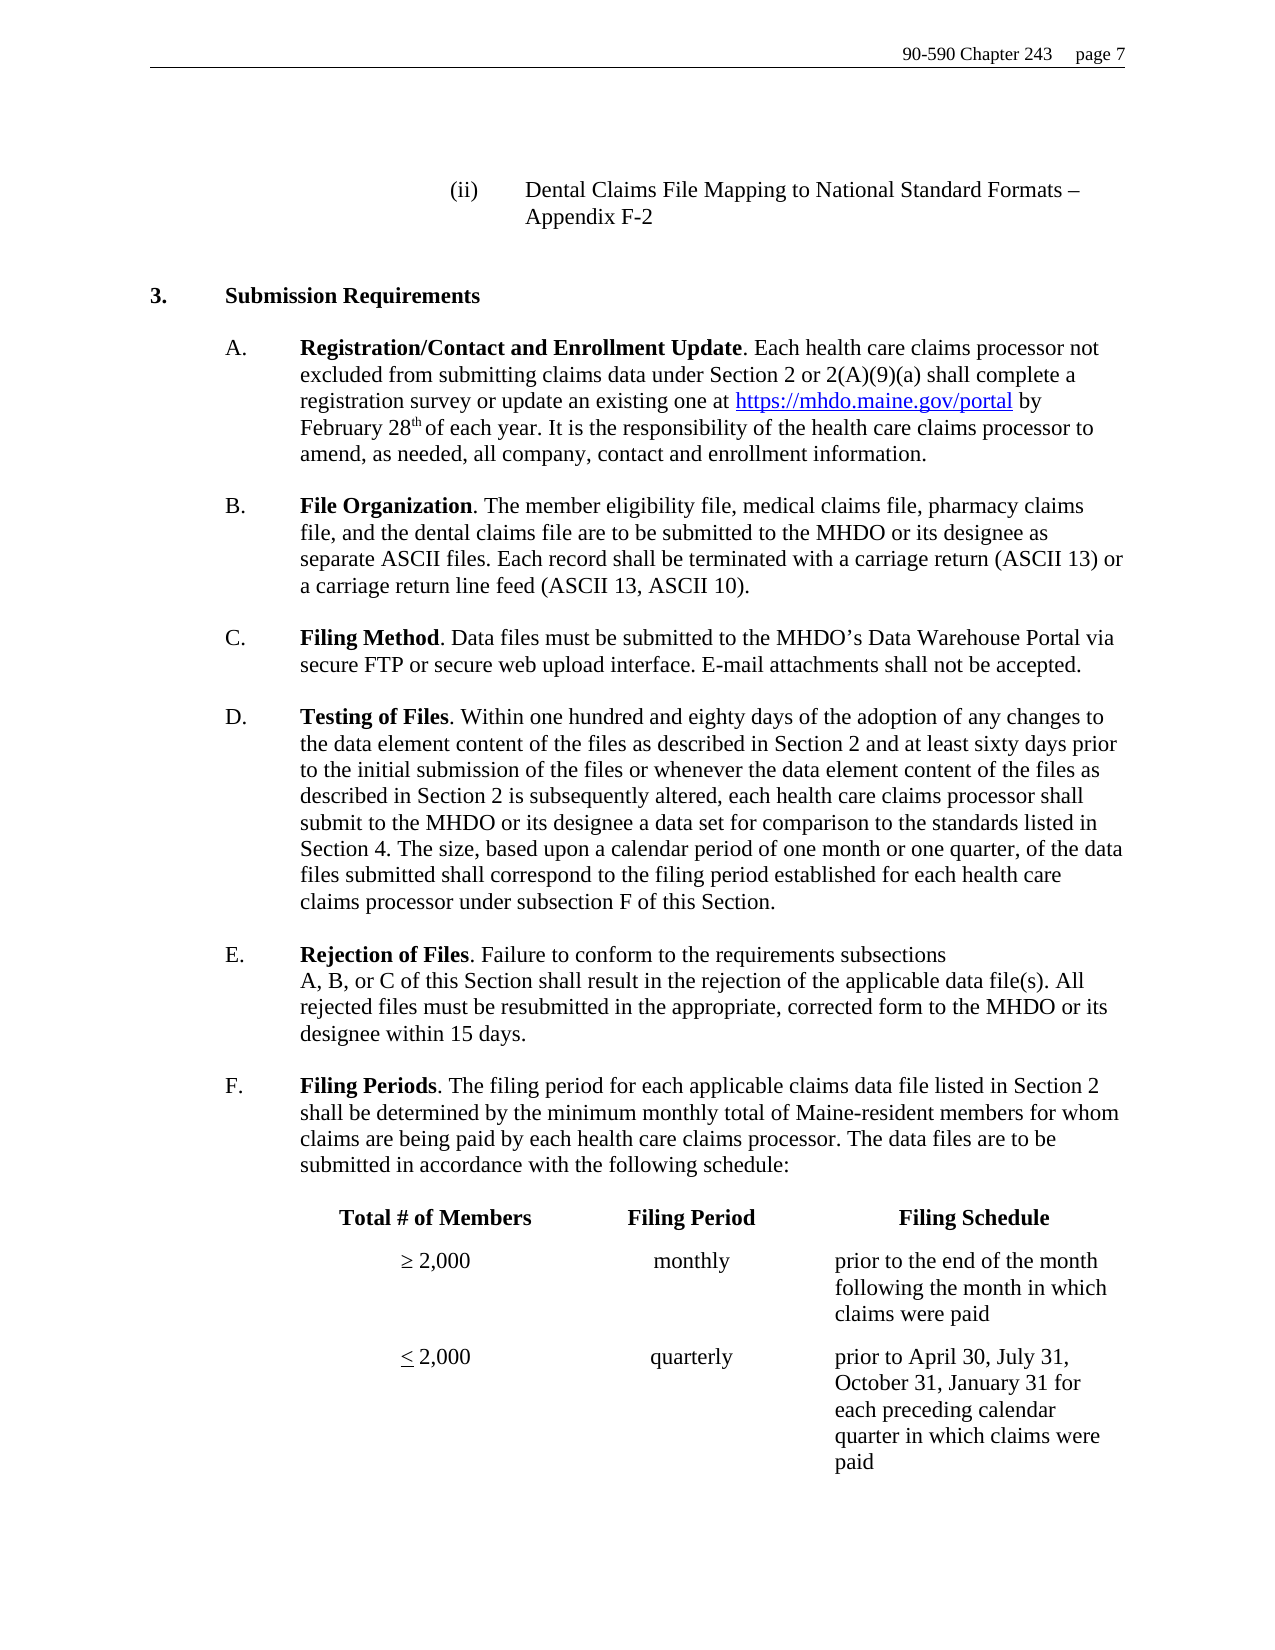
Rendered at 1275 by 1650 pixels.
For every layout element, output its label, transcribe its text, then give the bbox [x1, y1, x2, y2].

text F. Filing Periods. The filing period for each applicable claims data file listed in Section 2 shall be determined by the minimum monthly total of Maine-resident members for whom claims are being paid by each health care claims processor. The data files are to be submitted in accordance with the following schedule: [225, 1072, 1125, 1178]
text D. Testing of Files. Within one hundred and eighty days of the adoption of any changes to the data element content of the files as described in Section 2 and at least sixty days prior to the initial submission of the files or whenever the data element content of the files as described in Section 2 is subsequently altered, each health care claims processor shall submit to the MHDO or its designee a data set for comparison to the standards listed in Section 4. The size, based upon a calendar period of one month or one quarter, of the data files submitted shall correspond to the filing period established for each health care claims processor under subsection F of this Section. [225, 703, 1125, 914]
table_cell prior to April 30, July 31, October 31, January 31 for each preceding calendar quarter in which claims were paid [823, 1326, 1125, 1475]
table_header Filing Schedule [823, 1204, 1125, 1231]
table_cell quarterly [560, 1326, 823, 1475]
table_header Filing Period [560, 1204, 823, 1231]
table_cell < 2,000 [311, 1326, 559, 1475]
text E. Rejection of Files. Failure to conform to the requirements subsections A, B, or C of this Section shall result in the rejection of the applicable data file(s). All rejected files must be resubmitted in the appropriate, corrected form to the MHDO or its designee within 15 days. [225, 941, 1125, 1046]
text A. Registration/Contact and Enrollment Update. Each health care claims processor not excluded from submitting claims data under Section 2 or 2(A)(9)(a) shall complete a registration survey or update an existing one at https://mhdo.maine.gov/portal by February 28th of each year. It is the responsibility of the health care claims processor to amend, as needed, all company, contact and enrollment information. [225, 334, 1125, 466]
text 3. Submission Requirements [150, 282, 1125, 308]
table_header Total # of Members [311, 1204, 559, 1231]
table_cell monthly [560, 1231, 823, 1326]
text C. Filing Method. Data files must be submitted to the MHDO’s Data Warehouse Portal via secure FTP or secure web upload interface. E-mail attachments shall not be accepted. [225, 624, 1125, 677]
text B. File Organization. The member eligibility file, medical claims file, pharmacy claims file, and the dental claims file are to be submitted to the MHDO or its designee as separate ASCII files. Each record shall be terminated with a carriage return (ASCII 13) or a carriage return line feed (ASCII 13, ASCII 10). [225, 493, 1125, 598]
text (ii) Dental Claims File Mapping to National Standard Formats – Appendix F-2 [450, 176, 1125, 229]
table_cell prior to the end of the month following the month in which claims were paid [823, 1231, 1125, 1326]
table_cell ≥ 2,000 [311, 1231, 559, 1326]
